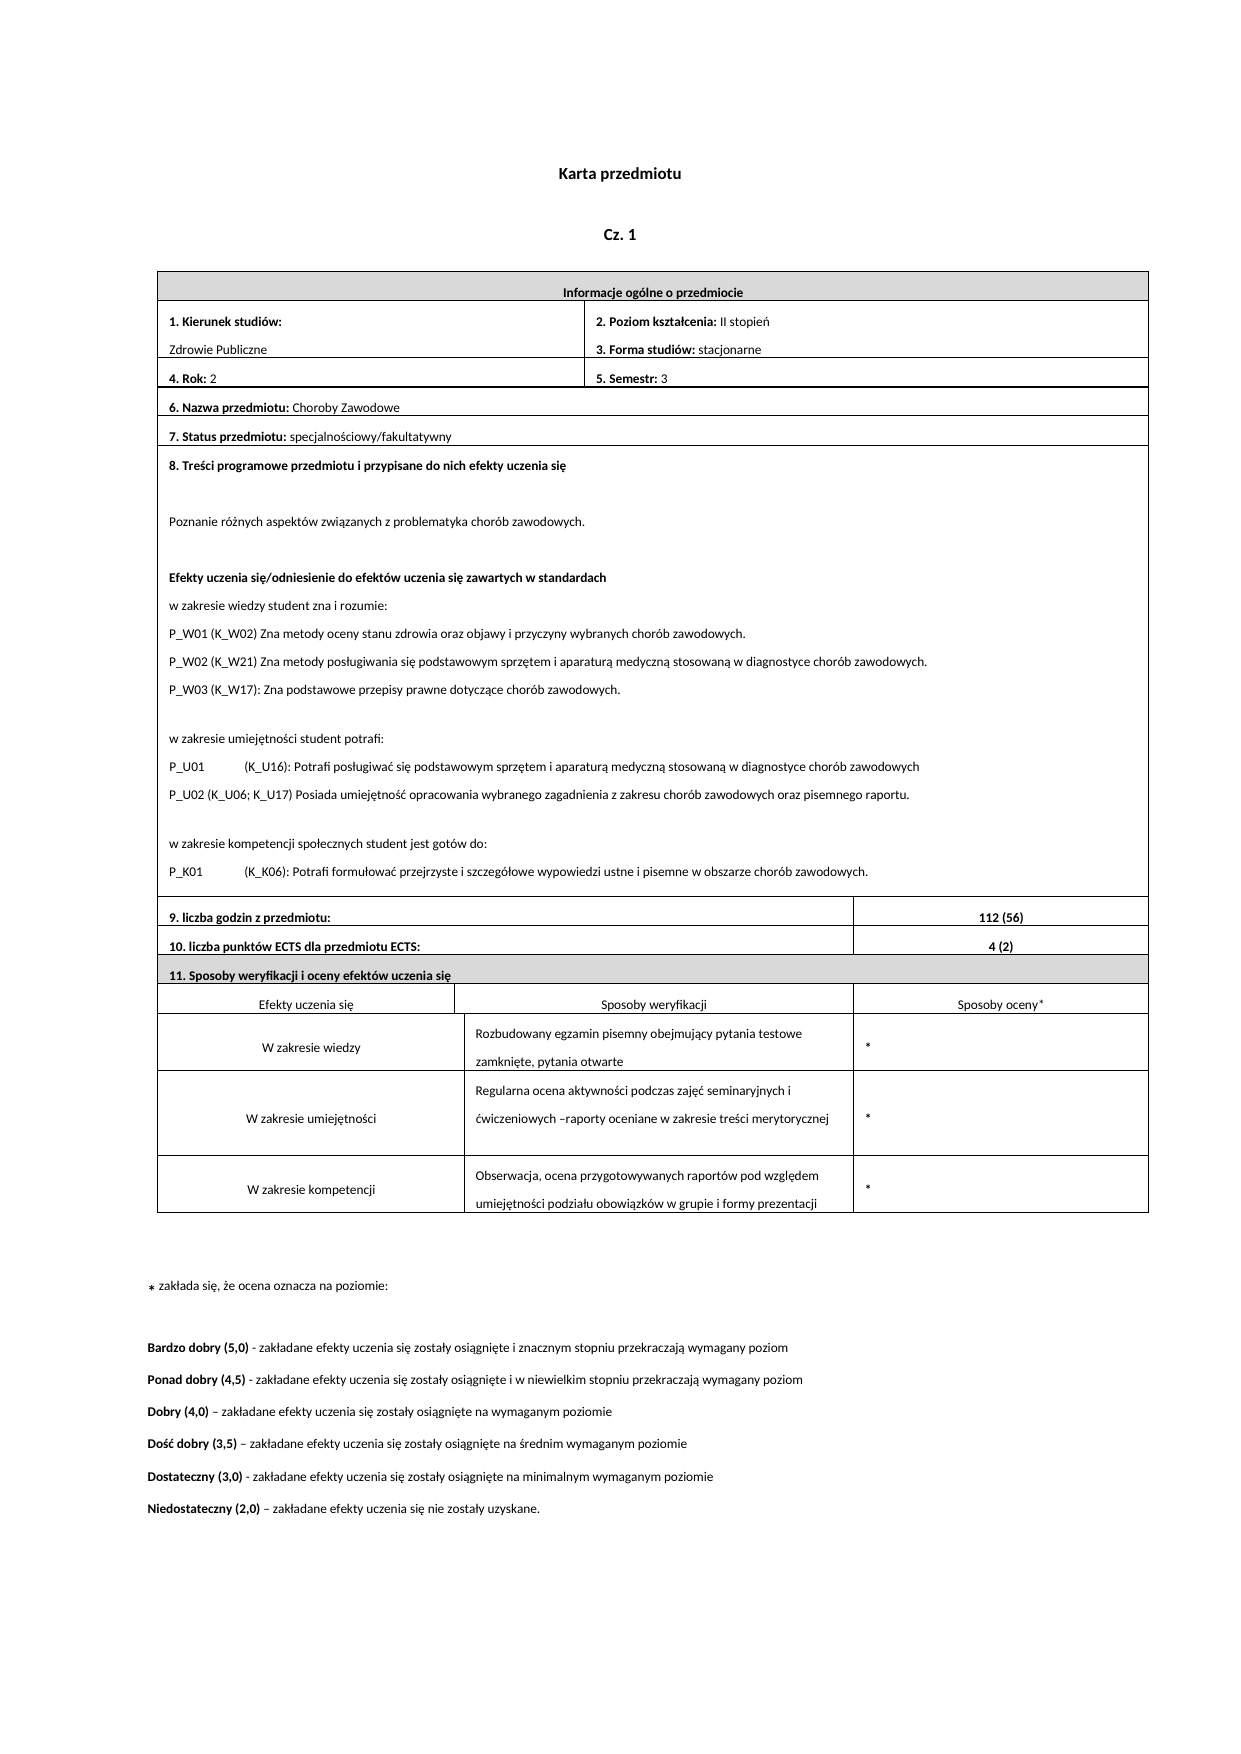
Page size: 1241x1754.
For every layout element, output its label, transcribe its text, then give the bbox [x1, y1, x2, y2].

table_cell 11. Sposoby weryfikacji i oceny efektów uczenia się [158, 955, 1148, 983]
table_cell 7. Status przedmiotu: specjalnościowy/fakultatywny [158, 416, 1148, 444]
table_cell 1. Kierunek studiów: Zdrowie Publiczne [158, 301, 584, 357]
table_cell 2. Poziom kształcenia: II stopień 3. Forma studiów: stacjonarne [585, 301, 1148, 357]
table_cell Efekty uczenia się [158, 984, 454, 1012]
text Ponad dobry (4,5) - zakładane efekty uczenia się zostały osiągnięte i w niewielkim stopniu przekraczają wymagany poziom [147, 1360, 1093, 1388]
table_cell W zakresie kompetencji [158, 1156, 464, 1212]
table_cell * [854, 1014, 1148, 1069]
table_header Informacje ogólne o przedmiocie [158, 272, 1148, 300]
table_cell Sposoby oceny* [854, 984, 1148, 1012]
table_cell W zakresie wiedzy [158, 1014, 464, 1069]
table_cell 9. liczba godzin z przedmiotu: [158, 897, 853, 925]
table_cell 10. liczba punktów ECTS dla przedmiotu ECTS: [158, 926, 853, 954]
table_cell 4 (2) [854, 926, 1148, 954]
table_cell 5. Semestr: 3 [585, 358, 1148, 386]
text * zakłada się, że ocena oznacza na poziomie: [147, 1266, 1093, 1301]
table_cell Rozbudowany egzamin pisemny obejmujący pytania testowe zamknięte, pytania otwarte [465, 1014, 853, 1069]
table_cell 112 (56) [854, 897, 1148, 925]
table_cell * [854, 1071, 1148, 1154]
table_cell Poznanie różnych aspektów związanych z problematyka chorób zawodowych. Efekty uczenia się/odniesienie do efektów uczenia się zawartych w standardach w zakresie wiedzy student zna i rozumie: P_W01 (K_W02) Zna metody oceny stanu zdrowia oraz objawy i przyczyny wybranych chorób zawodowych. P_W02 (K_W21) Zna metody posługiwania się podstawowym sprzętem i aparaturą medyczną stosowaną w diagnostyce chorób zawodowych. P_W03 (K_W17): Zna podstawowe przepisy prawne dotyczące chorób zawodowych. w zakresie umiejętności student potrafi: P_U01 (K_U16): Potrafi posługiwać się podstawowym sprzętem i aparaturą medyczną stosowaną w diagnostyce chorób zawodowych P_U02 (K_U06; K_U17) Posiada umiejętność opracowania wybranego zagadnienia z zakresu chorób zawodowych oraz pisemnego raportu. w zakresie kompetencji społecznych student jest gotów do: P_K01 (K_K06): Potrafi formułować przejrzyste i szczegółowe wypowiedzi ustne i pisemne w obszarze chorób zawodowych. [158, 474, 1148, 896]
table_cell 8. Treści programowe przedmiotu i przypisane do nich efekty uczenia się [158, 446, 1148, 473]
table_cell W zakresie umiejętności [158, 1071, 464, 1154]
table_cell 4. Rok: 2 [158, 358, 584, 386]
text Cz. 1 [147, 209, 1093, 245]
table_cell * [854, 1156, 1148, 1212]
text Niedostateczny (2,0) – zakładane efekty uczenia się nie zostały uzyskane. [147, 1488, 1093, 1516]
text Dość dobry (3,5) – zakładane efekty uczenia się zostały osiągnięte na średnim wymaganym poziomie [147, 1424, 1093, 1452]
table_cell Regularna ocena aktywności podczas zajęć seminaryjnych i ćwiczeniowych –raporty oceniane w zakresie treści merytorycznej [465, 1071, 853, 1154]
text Dostateczny (3,0) - zakładane efekty uczenia się zostały osiągnięte na minimalnym wymaganym poziomie [147, 1456, 1093, 1484]
table_cell 6. Nazwa przedmiotu: Choroby Zawodowe [158, 388, 1148, 415]
table_cell Obserwacja, ocena przygotowywanych raportów pod względem umiejętności podziału obowiązków w grupie i formy prezentacji [465, 1156, 853, 1212]
table_cell Sposoby weryfikacji [455, 984, 853, 1012]
text Karta przedmiotu [147, 148, 1093, 183]
text Bardzo dobry (5,0) - zakładane efekty uczenia się zostały osiągnięte i znacznym stopniu przekraczają wymagany poziom [147, 1327, 1093, 1356]
text Dobry (4,0) – zakładane efekty uczenia się zostały osiągnięte na wymaganym poziomie [147, 1392, 1093, 1420]
